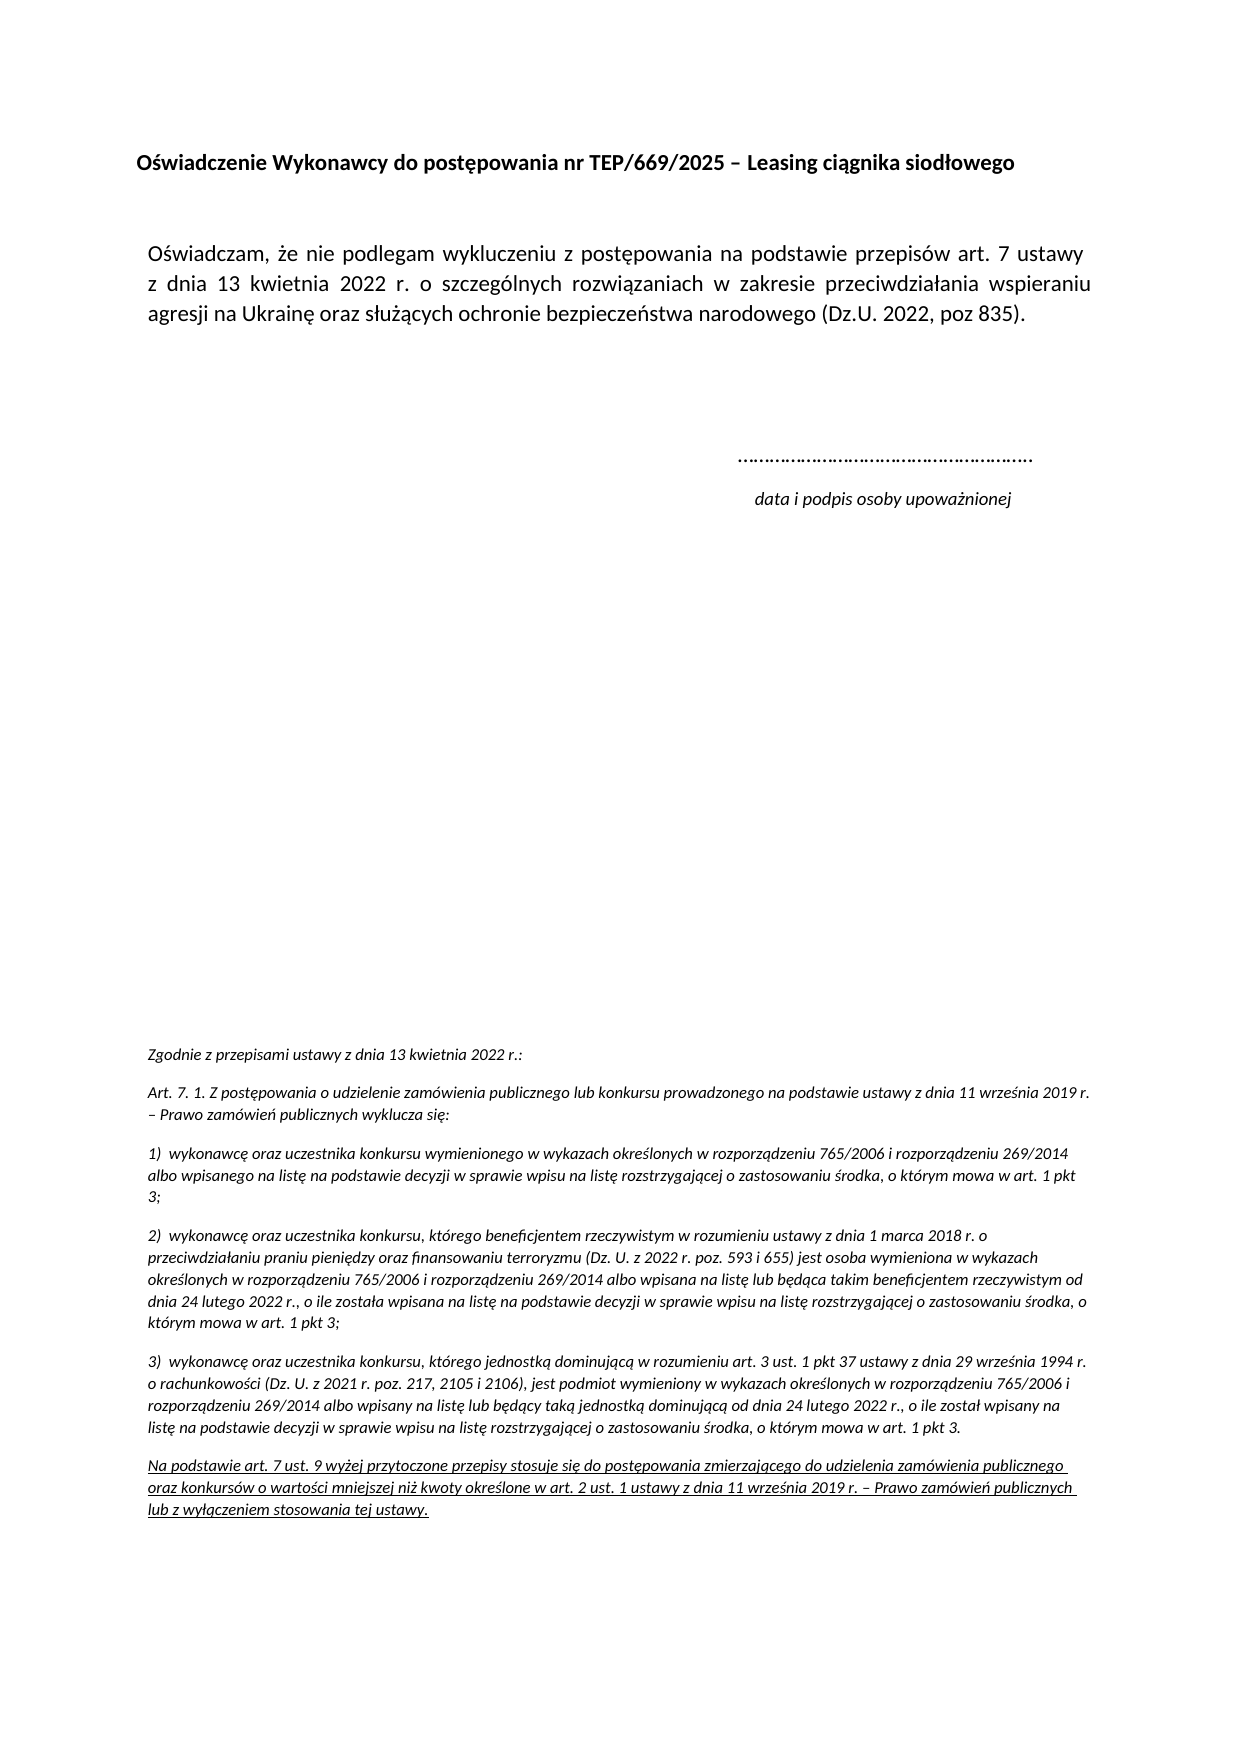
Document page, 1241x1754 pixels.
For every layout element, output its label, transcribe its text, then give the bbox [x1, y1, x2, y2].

text Art. 7. 1. Z postępowania o udzielenie zamówienia publicznego lub konkursu prowadzonego na podstawie ustawy z dnia 11 września 2019 r. – Prawo zamówień publicznych wyklucza się: [148, 1083, 1093, 1125]
text 3) wykonawcę oraz uczestnika konkursu, którego jednostką dominującą w rozumieniu art. 3 ust. 1 pkt 37 ustawy z dnia 29 września 1994 r. o rachunkowości (Dz. U. z 2021 r. poz. 217, 2105 i 2106), jest podmiot wymieniony w wykazach określonych w rozporządzeniu 765/2006 i rozporządzeniu 269/2014 albo wpisany na listę lub będący taką jednostką dominującą od dnia 24 lutego 2022 r., o ile został wpisany na listę na podstawie decyzji w sprawie wpisu na listę rozstrzygającej o zastosowaniu środka, o którym mowa w art. 1 pkt 3. [148, 1351, 1093, 1437]
text Oświadczenie Wykonawcy do postępowania nr TEP/669/2025 – Leasing ciągnika siodłowego [136, 148, 1093, 176]
text 1) wykonawcę oraz uczestnika konkursu wymienionego w wykazach określonych w rozporządzeniu 765/2006 i rozporządzeniu 269/2014 albo wpisanego na listę na podstawie decyzji w sprawie wpisu na listę rozstrzygającej o zastosowaniu środka, o którym mowa w art. 1 pkt 3; [148, 1143, 1093, 1207]
text 2) wykonawcę oraz uczestnika konkursu, którego beneficjentem rzeczywistym w rozumieniu ustawy z dnia 1 marca 2018 r. o przeciwdziałaniu praniu pieniędzy oraz finansowaniu terroryzmu (Dz. U. z 2022 r. poz. 593 i 655) jest osoba wymieniona w wykazach określonych w rozporządzeniu 765/2006 i rozporządzeniu 269/2014 albo wpisana na listę lub będąca takim beneficjentem rzeczywistym od dnia 24 lutego 2022 r., o ile została wpisana na listę na podstawie decyzji w sprawie wpisu na listę rozstrzygającej o zastosowaniu środka, o którym mowa w art. 1 pkt 3; [148, 1225, 1093, 1333]
text Oświadczam, że nie podlegam wykluczeniu z postępowania na podstawie przepisów art. 7 ustawy z dnia 13 kwietnia 2022 r. o szczególnych rozwiązaniach w zakresie przeciwdziałania wspieraniu agresji na Ukrainę oraz służących ochronie bezpieczeństwa narodowego (Dz.U. 2022, poz 835). [148, 239, 1093, 328]
text data i podpis osoby upoważnionej [664, 487, 1093, 510]
text Zgodnie z przepisami ustawy z dnia 13 kwietnia 2022 r.: [148, 1044, 1093, 1064]
text ……………………………………………….. [664, 440, 1093, 468]
text Na podstawie art. 7 ust. 9 wyżej przytoczone przepisy stosuje się do postępowania zmierzającego do udzielenia zamówienia publicznego oraz konkursów o wartości mniejszej niż kwoty określone w art. 2 ust. 1 ustawy z dnia 11 września 2019 r. – Prawo zamówień publicznych lub z wyłączeniem stosowania tej ustawy. [148, 1456, 1093, 1519]
